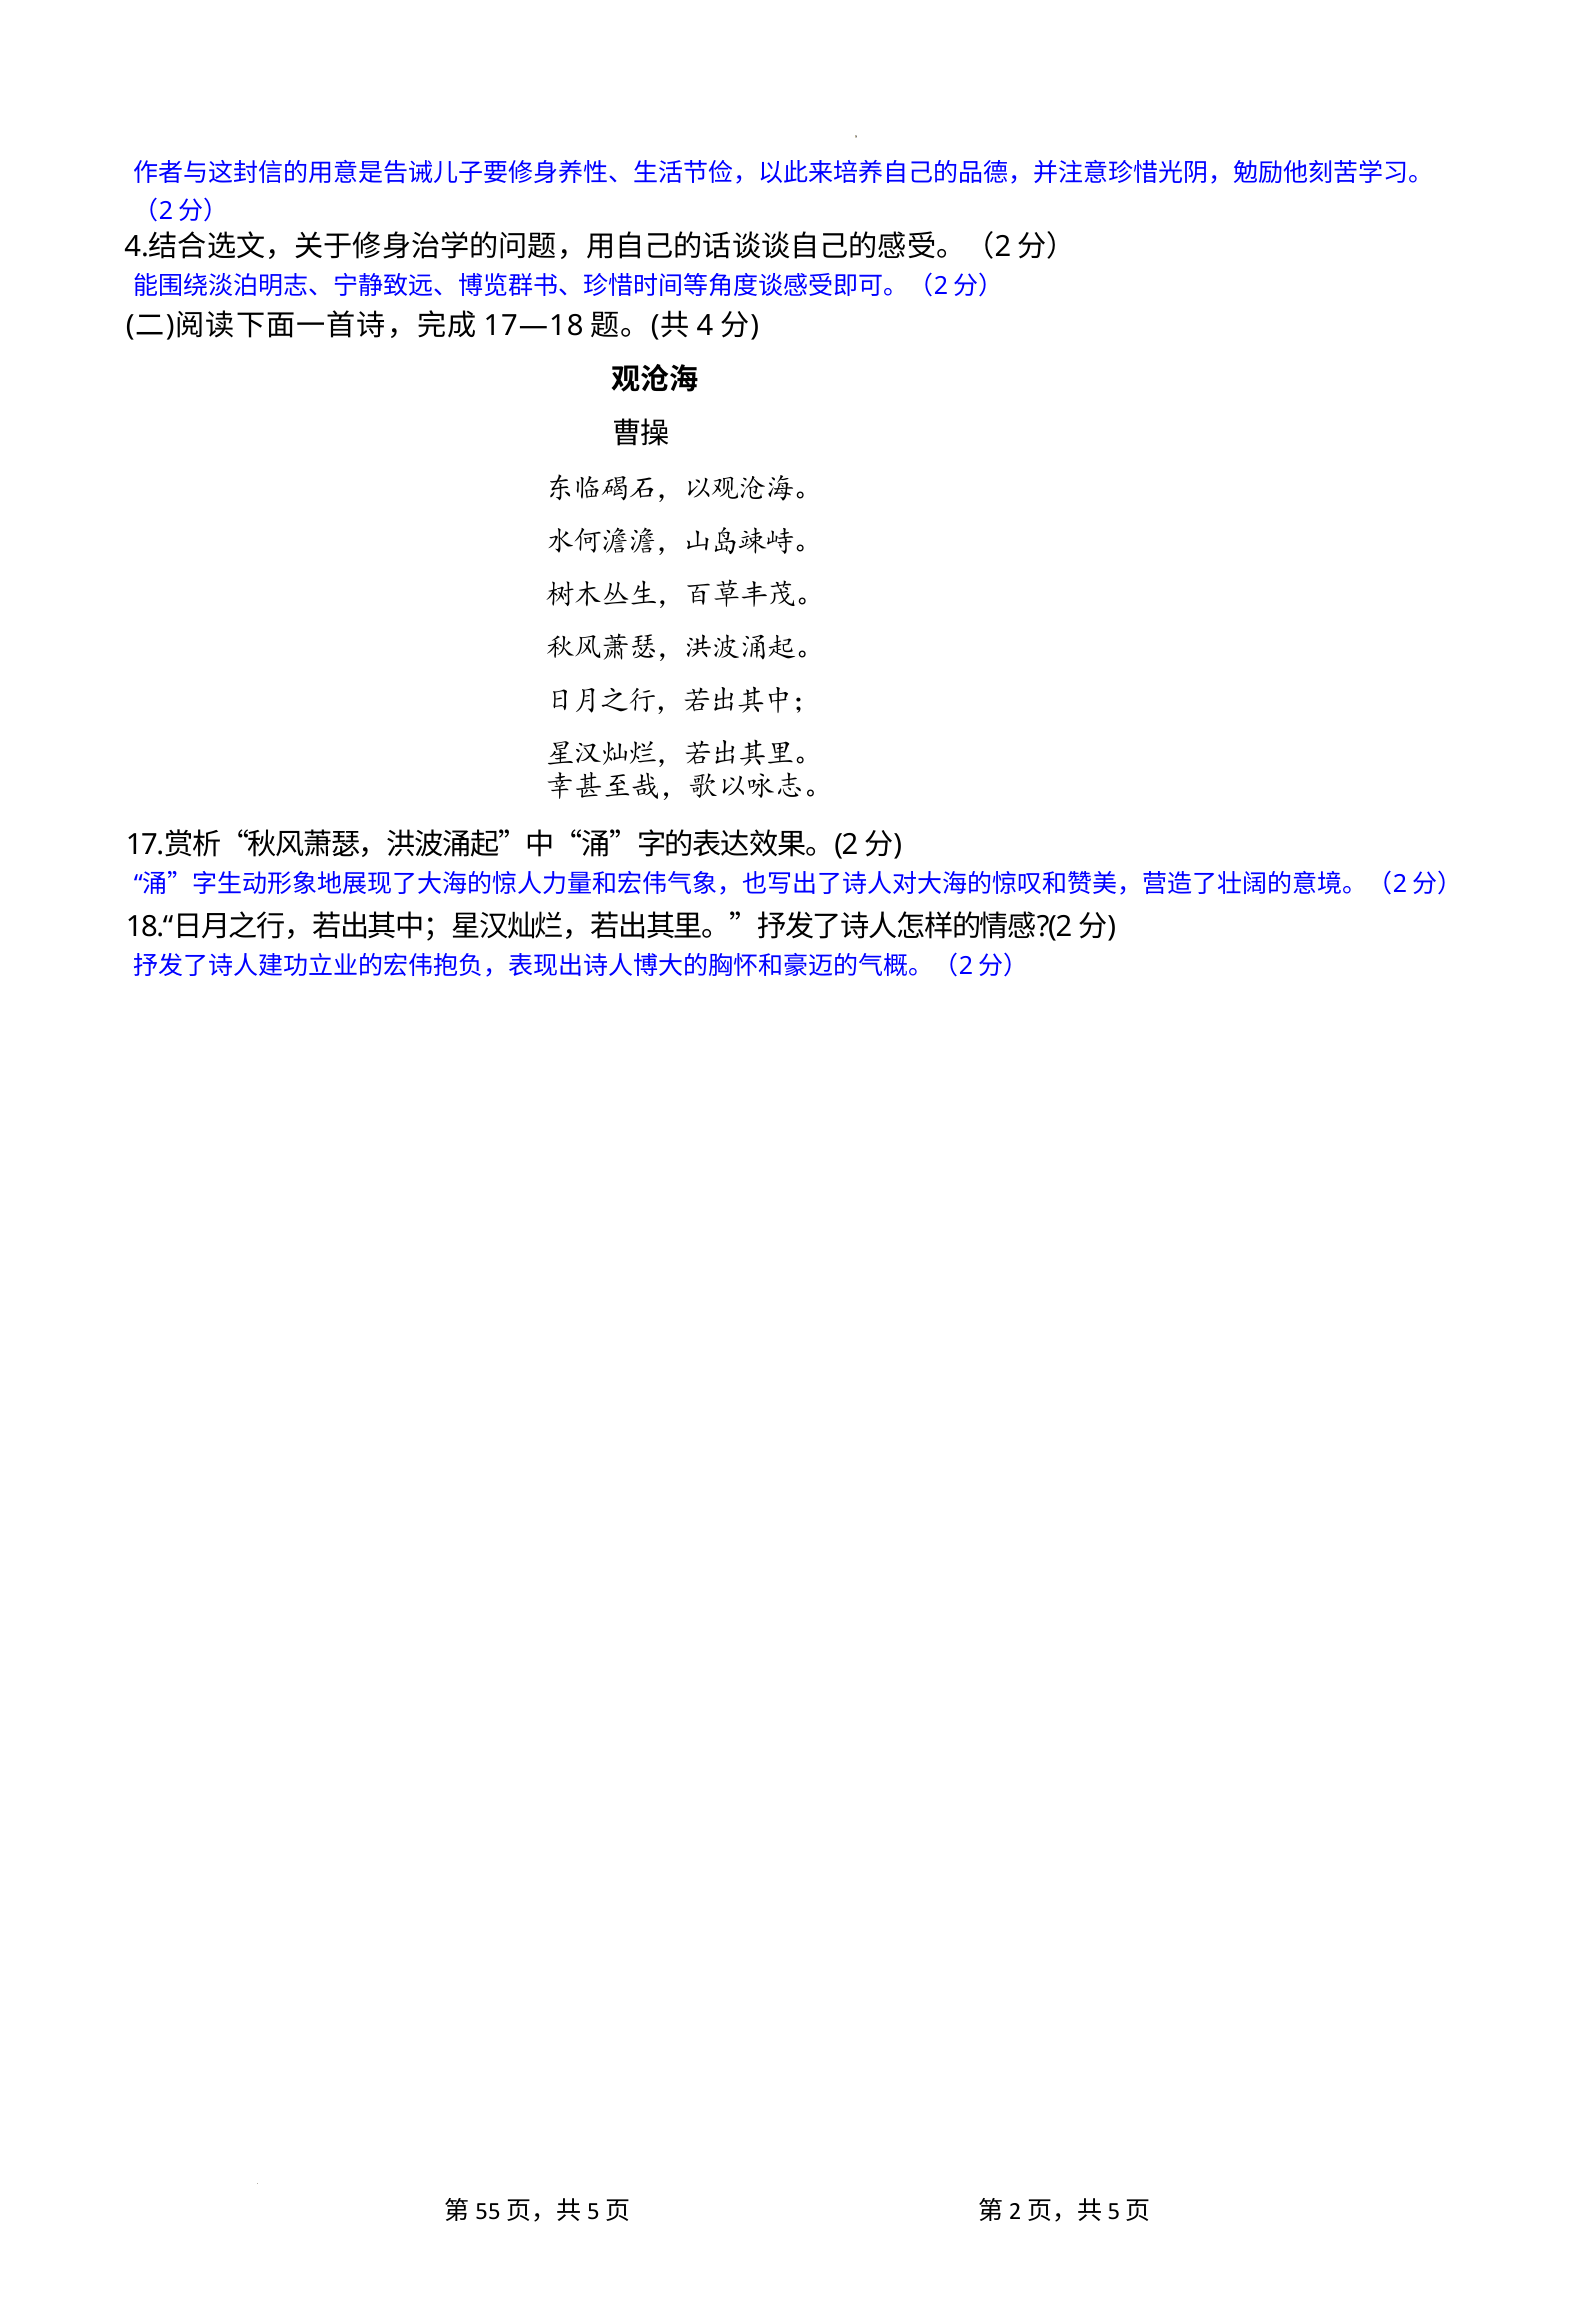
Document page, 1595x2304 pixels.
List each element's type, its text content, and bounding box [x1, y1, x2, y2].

text 17.赏析“秋风萧瑟，洪波涌起”中“涌”字的表达效果。(2分) [126, 824, 1470, 862]
text 作者与这封信的用意是告诫儿子要修身养性、生活节俭，以此来培养自己的品德，并注意珍惜光阴，勉励他刻苦学习。（2分） [134, 152, 1470, 227]
text 观沧海 [611, 359, 1470, 397]
text 树木丛生，百草丰茂。 [545, 574, 1470, 612]
text 日月之行，若出其中； [545, 681, 1470, 718]
text 秋风萧瑟，洪波涌起。 [545, 627, 1470, 665]
text 18.“日月之行，若出其中；星汉灿烂，若出其里。”抒发了诗人怎样的情感?(2分) [126, 907, 1470, 944]
text 星汉灿烂，若出其里。 [545, 734, 1470, 771]
text “涌”字生动形象地展现了大海的惊人力量和宏伟气象，也写出了诗人对大海的惊叹和赞美，营造了壮阔的意境。（2分） [134, 862, 1470, 899]
text 能围绕淡泊明志、宁静致远、博览群书、珍惜时间等角度谈感受即可。（2分） [134, 264, 1470, 302]
text 4.结合选文，关于修身治学的问题，用自己的话谈谈自己的感受。（2分） [124, 227, 1470, 264]
text 抒发了诗人建功立业的宏伟抱负，表现出诗人博大的胸怀和豪迈的气概。（2分） [134, 944, 1470, 982]
text 曹操 [612, 414, 1470, 451]
text 东临碣石，以观沧海。 [545, 468, 1470, 506]
text 幸甚至哉，歌以咏志。 [545, 787, 1470, 824]
text (二)阅读下面一首诗，完成17—18题。(共4分) [126, 306, 1470, 343]
text 水何澹澹，山岛竦峙。 [545, 521, 1470, 559]
